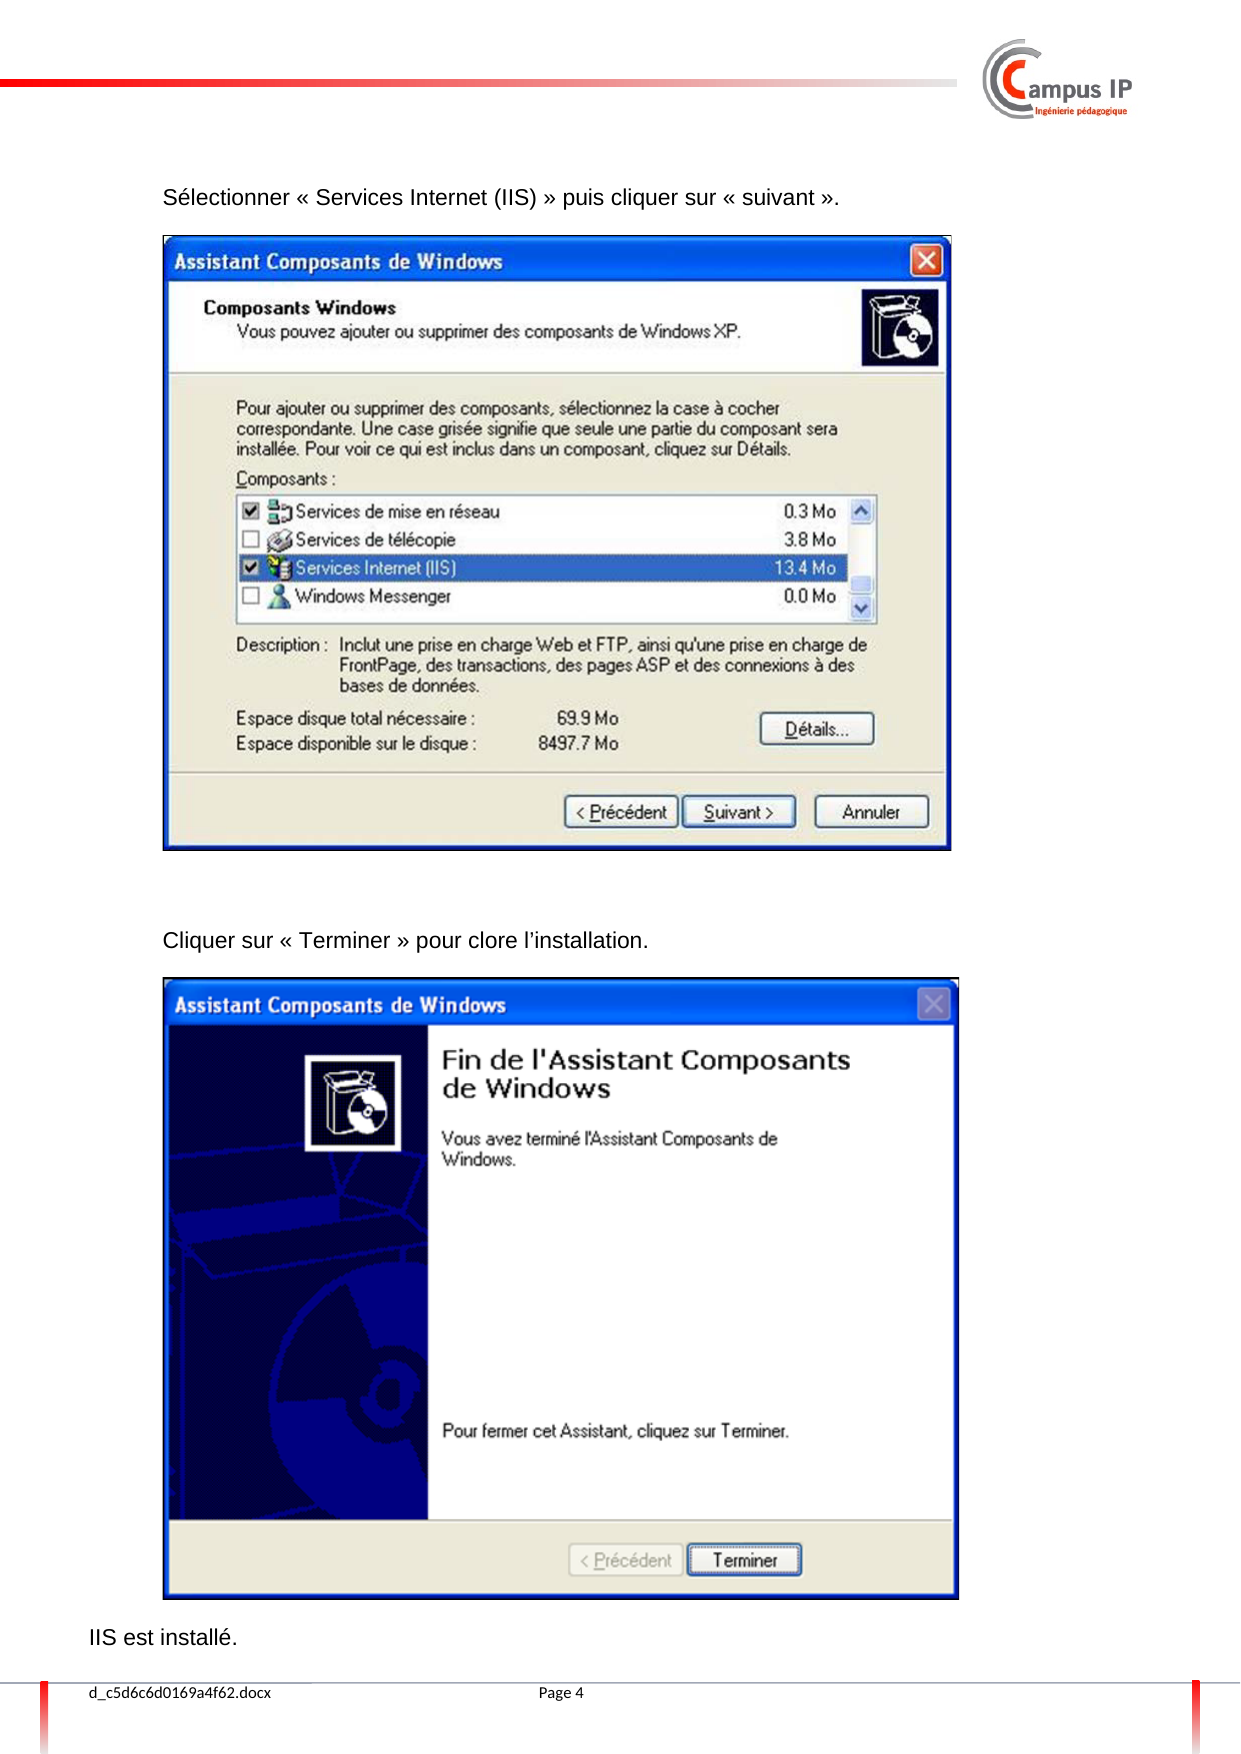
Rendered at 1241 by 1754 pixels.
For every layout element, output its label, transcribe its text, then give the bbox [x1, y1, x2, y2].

picture [982, 39, 1149, 119]
text Sélectionner « Services Internet (IIS) » puis cliquer sur « suivant ». [89, 184, 1152, 210]
text Cliquer sur « Terminer » pour clore l’installation. [89, 927, 1152, 953]
text IIS est installé. [89, 1624, 1152, 1651]
